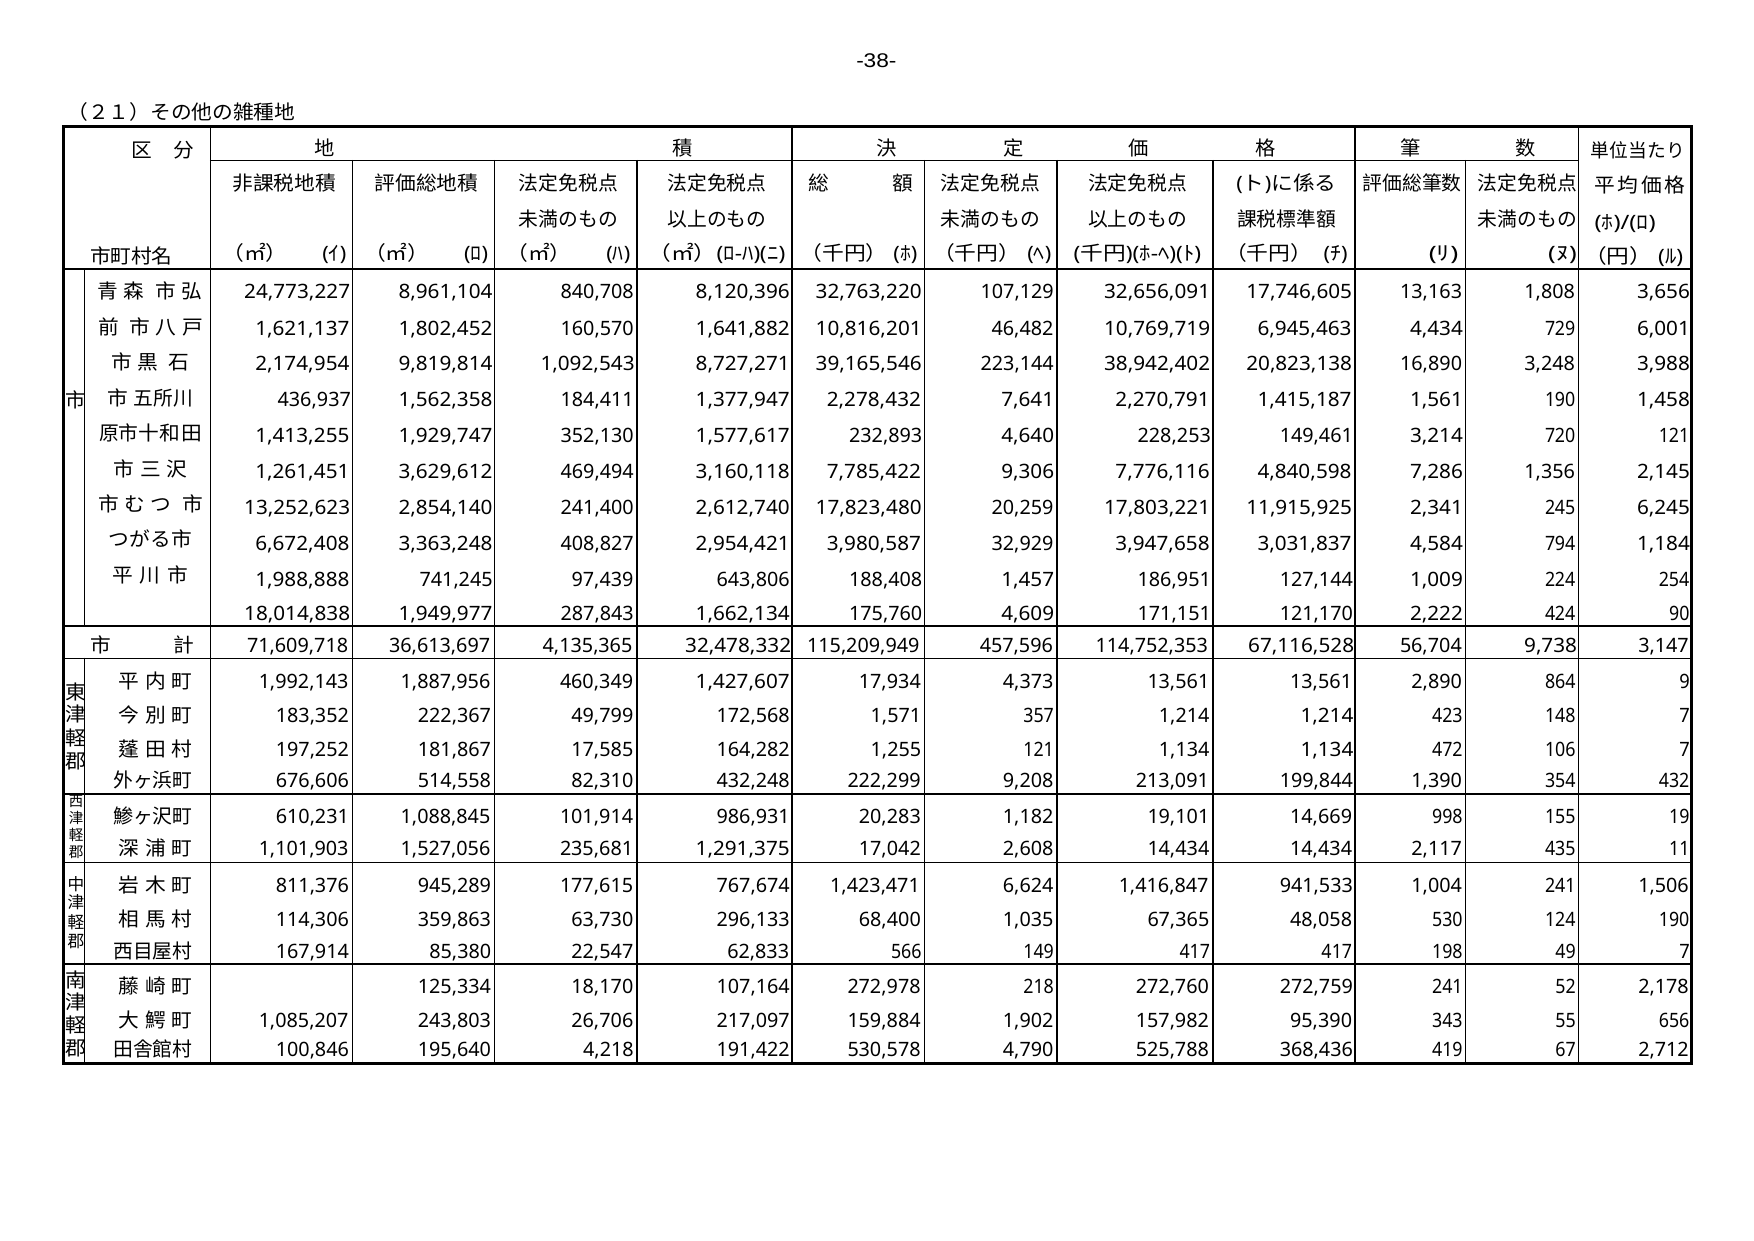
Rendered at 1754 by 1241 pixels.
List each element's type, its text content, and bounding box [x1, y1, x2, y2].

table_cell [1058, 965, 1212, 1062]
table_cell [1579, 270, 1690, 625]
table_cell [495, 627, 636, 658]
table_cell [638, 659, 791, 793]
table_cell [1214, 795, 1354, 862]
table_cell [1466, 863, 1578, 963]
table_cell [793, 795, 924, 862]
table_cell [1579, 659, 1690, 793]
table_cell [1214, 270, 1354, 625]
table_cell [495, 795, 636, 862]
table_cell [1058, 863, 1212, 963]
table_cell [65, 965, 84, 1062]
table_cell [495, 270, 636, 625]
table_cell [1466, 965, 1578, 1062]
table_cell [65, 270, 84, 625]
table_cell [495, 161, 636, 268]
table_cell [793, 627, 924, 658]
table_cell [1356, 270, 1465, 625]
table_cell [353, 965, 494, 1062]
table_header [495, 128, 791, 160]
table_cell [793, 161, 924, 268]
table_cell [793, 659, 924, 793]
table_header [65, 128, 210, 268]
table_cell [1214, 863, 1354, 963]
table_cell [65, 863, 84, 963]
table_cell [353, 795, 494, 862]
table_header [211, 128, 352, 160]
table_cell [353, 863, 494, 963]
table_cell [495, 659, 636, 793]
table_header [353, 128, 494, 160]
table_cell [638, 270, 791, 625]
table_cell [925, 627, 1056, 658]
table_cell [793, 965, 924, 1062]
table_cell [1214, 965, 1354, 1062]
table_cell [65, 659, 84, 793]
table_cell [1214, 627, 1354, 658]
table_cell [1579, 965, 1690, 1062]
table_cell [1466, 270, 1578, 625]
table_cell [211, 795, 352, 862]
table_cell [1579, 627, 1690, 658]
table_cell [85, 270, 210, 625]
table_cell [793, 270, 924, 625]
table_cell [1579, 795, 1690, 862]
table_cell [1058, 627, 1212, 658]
text -38- [358, 48, 1395, 71]
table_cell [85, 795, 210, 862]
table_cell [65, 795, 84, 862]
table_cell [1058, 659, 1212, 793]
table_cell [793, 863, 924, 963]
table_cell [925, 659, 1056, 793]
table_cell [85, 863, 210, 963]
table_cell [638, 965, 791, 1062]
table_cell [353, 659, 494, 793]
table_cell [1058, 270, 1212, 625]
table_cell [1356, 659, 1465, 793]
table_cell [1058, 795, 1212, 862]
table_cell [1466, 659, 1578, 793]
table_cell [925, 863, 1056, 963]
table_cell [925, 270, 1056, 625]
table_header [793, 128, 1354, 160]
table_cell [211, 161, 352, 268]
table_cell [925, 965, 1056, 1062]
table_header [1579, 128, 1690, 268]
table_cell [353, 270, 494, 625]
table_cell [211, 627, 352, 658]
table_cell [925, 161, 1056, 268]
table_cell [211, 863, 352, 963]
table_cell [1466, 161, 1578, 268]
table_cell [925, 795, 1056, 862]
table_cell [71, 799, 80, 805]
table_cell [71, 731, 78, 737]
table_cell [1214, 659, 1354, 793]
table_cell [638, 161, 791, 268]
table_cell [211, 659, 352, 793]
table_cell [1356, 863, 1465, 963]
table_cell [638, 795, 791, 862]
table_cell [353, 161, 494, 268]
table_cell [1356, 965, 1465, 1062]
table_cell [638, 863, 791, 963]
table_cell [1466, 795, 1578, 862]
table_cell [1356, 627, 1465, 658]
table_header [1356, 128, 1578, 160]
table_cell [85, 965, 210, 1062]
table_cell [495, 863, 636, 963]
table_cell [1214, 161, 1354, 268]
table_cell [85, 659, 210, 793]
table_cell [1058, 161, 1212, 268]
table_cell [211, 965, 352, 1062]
text （２１）その他の雑種地 [67, 98, 1733, 125]
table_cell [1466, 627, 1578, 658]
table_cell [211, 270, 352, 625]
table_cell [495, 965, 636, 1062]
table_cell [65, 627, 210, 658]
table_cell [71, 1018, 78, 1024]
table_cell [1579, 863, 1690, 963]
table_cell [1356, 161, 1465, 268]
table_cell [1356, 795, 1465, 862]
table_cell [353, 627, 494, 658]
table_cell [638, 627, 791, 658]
